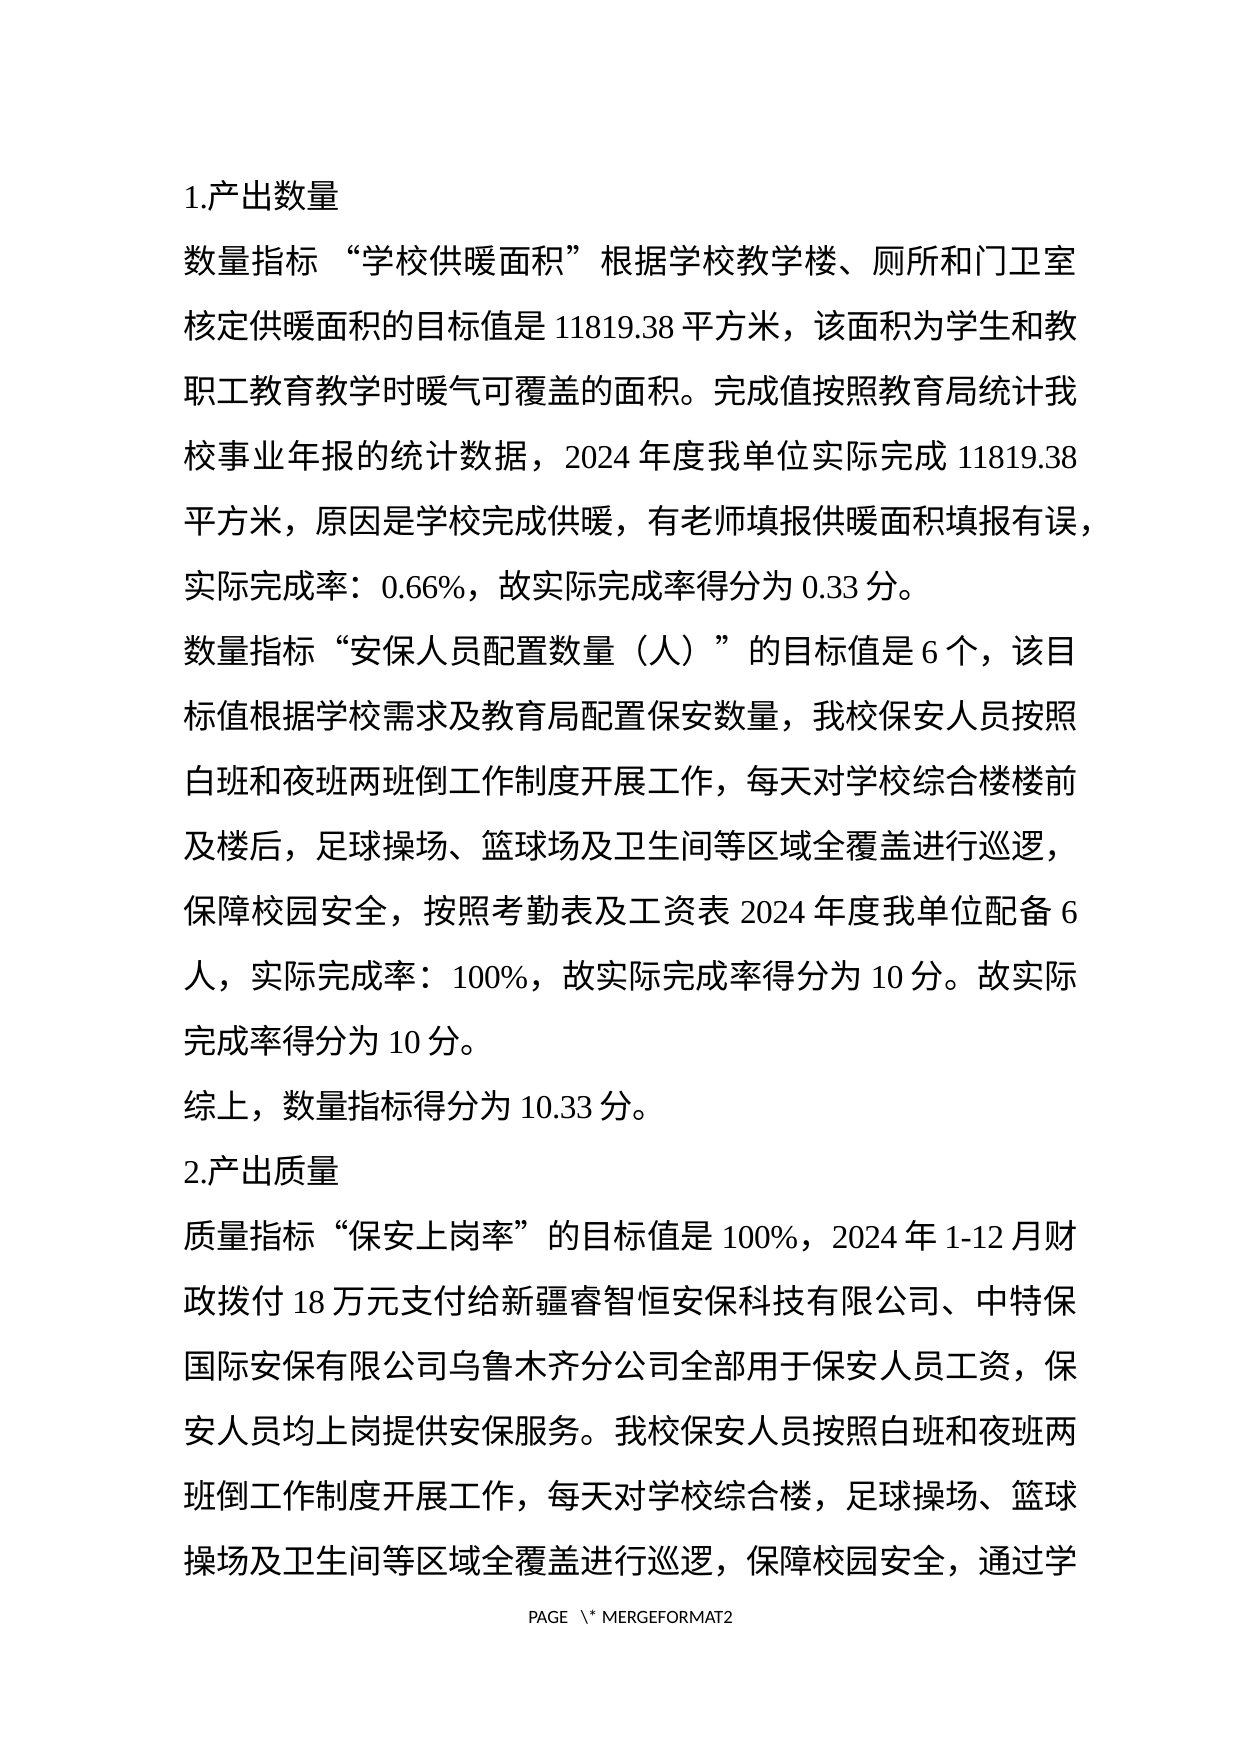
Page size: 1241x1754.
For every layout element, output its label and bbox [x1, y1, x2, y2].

text [183, 162, 1078, 1592]
